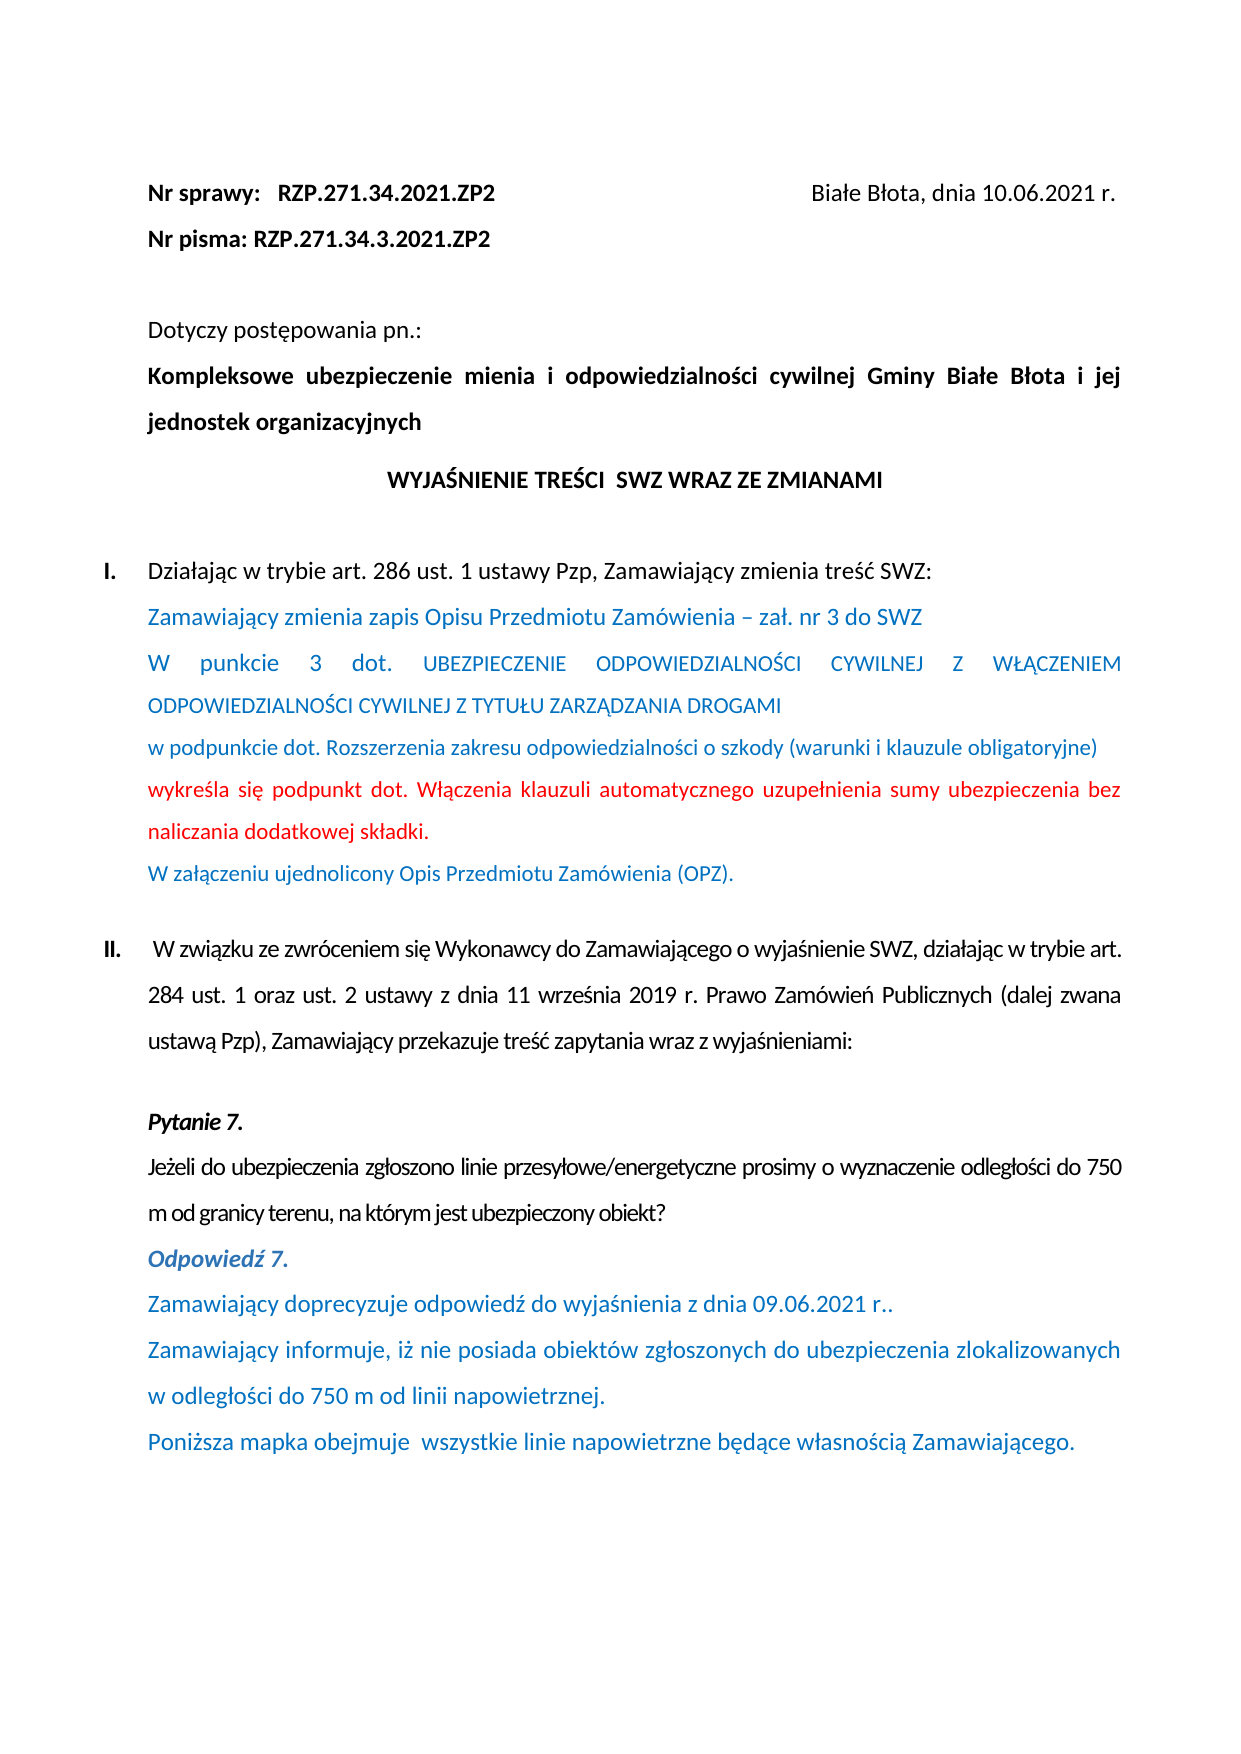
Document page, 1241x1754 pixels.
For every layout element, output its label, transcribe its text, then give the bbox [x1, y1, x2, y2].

text W załączeniu ujednolicony Opis Przedmiotu Zamówienia (OPZ). [148, 859, 1122, 887]
text Nr pisma: RZP.271.34.3.2021.ZP2 [148, 223, 1122, 253]
list WYJAŚNIENIE TREŚCI SWZ WRAZ ZE ZMIANAMI [148, 464, 1122, 494]
text Zamawiający informuje, iż nie posiada obiektów zgłoszonych do ubezpieczenia zlokalizowanych w odległości do 750 m od linii napowietrznej. [148, 1334, 1122, 1411]
text W punkcie 3 dot. UBEZPIECZENIE ODPOWIEDZIALNOŚCI CYWILNEJ Z WŁĄCZENIEM ODPOWIEDZIALNOŚCI CYWILNEJ Z TYTUŁU ZARZĄDZANIA DROGAMI [148, 647, 1122, 719]
text Kompleksowe ubezpieczenie mienia i odpowiedzialności cywilnej Gminy Białe Błota i jej jednostek organizacyjnych [148, 360, 1122, 436]
list Zamawiający zmienia zapis Opisu Przedmiotu Zamówienia – zał. nr 3 do SWZ [148, 601, 1122, 632]
text Jeżeli do ubezpieczenia zgłoszono linie przesyłowe/energetyczne prosimy o wyznaczenie odległości do 750 m od granicy terenu, na którym jest ubezpieczony obiekt? [148, 1151, 1122, 1228]
text Dotyczy postępowania pn.: [148, 314, 1122, 345]
text Pytanie 7. [148, 1106, 1122, 1136]
list Działając w trybie art. 286 ust. 1 ustawy Pzp, Zamawiający zmienia treść SWZ: [103, 556, 1122, 586]
text Poniższa mapka obejmuje wszystkie linie napowietrzne będące własnością Zamawiającego. [148, 1426, 1122, 1456]
text wykreśla się podpunkt dot. Włączenia klauzuli automatycznego uzupełnienia sumy ubezpieczenia bez naliczania dodatkowej składki. [148, 775, 1122, 845]
text Zamawiający doprecyzuje odpowiedź do wyjaśnienia z dnia 09.06.2021 r.. [148, 1289, 1122, 1319]
text w podpunkcie dot. Rozszerzenia zakresu odpowiedzialności o szkody (warunki i klauzule obligatoryjne) [148, 733, 1122, 761]
list W związku ze zwróceniem się Wykonawcy do Zamawiającego o wyjaśnienie SWZ, działając w trybie art. 284 ust. 1 oraz ust. 2 ustawy z dnia 11 września 2019 r. Prawo Zamówień Publicznych (dalej zwana ustawą Pzp), Zamawiający przekazuje treść zapytania wraz z wyjaśnieniami: [103, 933, 1122, 1056]
text Nr sprawy: RZP.271.34.2021.ZP2 Białe Błota, dnia 10.06.2021 r. [148, 177, 1122, 208]
text Odpowiedź 7. [148, 1243, 1122, 1273]
